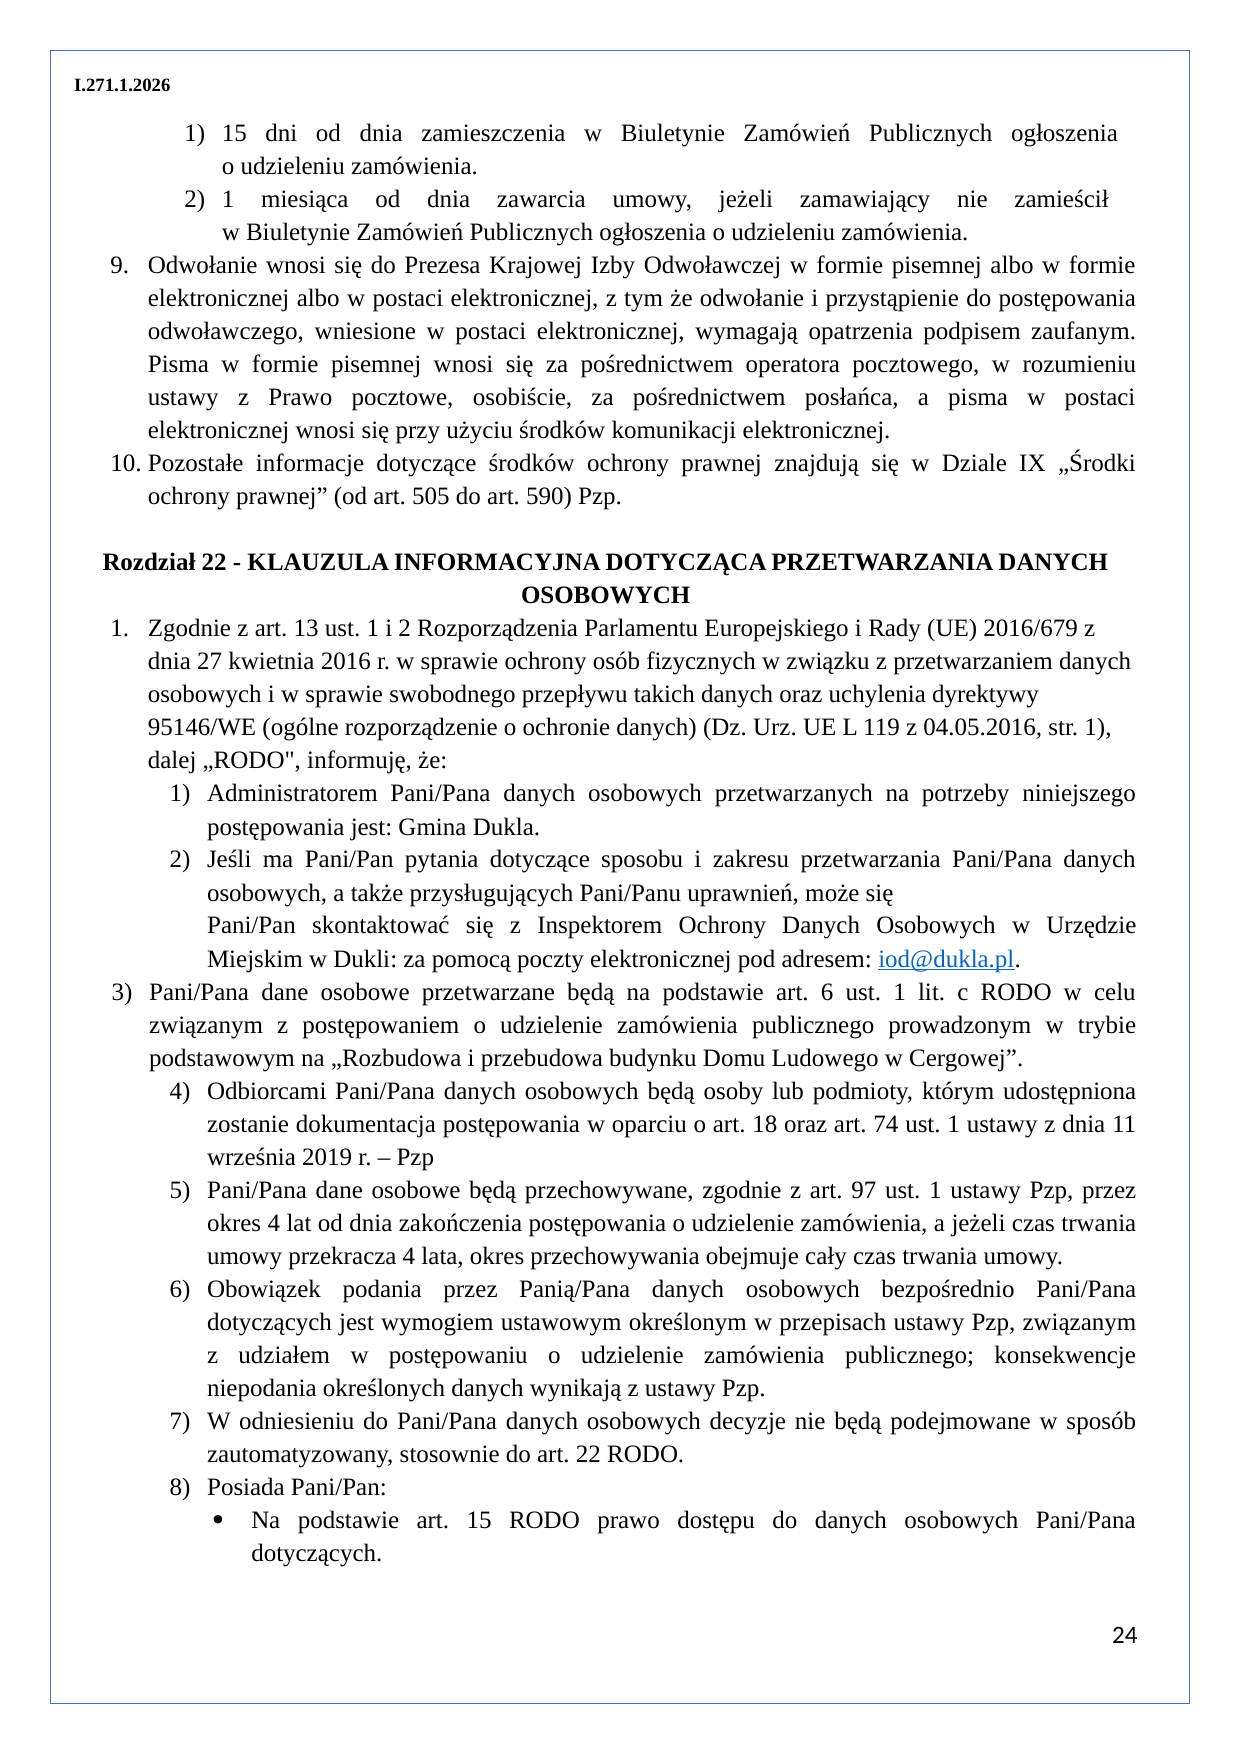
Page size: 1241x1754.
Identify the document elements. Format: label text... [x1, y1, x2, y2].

list Na podstawie art. 15 RODO prawo dostępu do danych osobowych Pani/Pana dotyczących. [213, 1505, 1137, 1567]
list 1 miesiąca od dnia zawarcia umowy, jeżeli zamawiający nie zamieścił w Biuletynie Zamówień Publicznych ogłoszenia o udzieleniu zamówienia. [184, 184, 1137, 246]
list Pozostałe informacje dotyczące środków ochrony prawnej znajdują się w Dziale IX „Środki ochrony prawnej” (od art. 505 do art. 590) Pzp. [110, 448, 1137, 510]
list Obowiązek podania przez Panią/Pana danych osobowych bezpośrednio Pani/Pana dotyczących jest wymogiem ustawowym określonym w przepisach ustawy Pzp, związanym z udziałem w postępowaniu o udzielenie zamówienia publicznego; konsekwencje niepodania określonych danych wynikają z ustawy Pzp. [169, 1274, 1137, 1402]
list Odbiorcami Pani/Pana danych osobowych będą osoby lub podmioty, którym udostępniona zostanie dokumentacja postępowania w oparciu o art. 18 oraz art. 74 ust. 1 ustawy z dnia 11 września 2019 r. – Pzp [169, 1076, 1137, 1171]
list Odwołanie wnosi się do Prezesa Krajowej Izby Odwoławczej w formie pisemnej albo w formie elektronicznej albo w postaci elektronicznej, z tym że odwołanie i przystąpienie do postępowania odwoławczego, wniesione w postaci elektronicznej, wymagają opatrzenia podpisem zaufanym. Pisma w formie pisemnej wnosi się za pośrednictwem operatora pocztowego, w rozumieniu ustawy z Prawo pocztowe, osobiście, za pośrednictwem posłańca, a pisma w postaci elektronicznej wnosi się przy użyciu środków komunikacji elektronicznej. [110, 250, 1137, 444]
list Pani/Pan skontaktować się z Inspektorem Ochrony Danych Osobowych w Urzędzie Miejskim w Dukli: za pomocą poczty elektronicznej pod adresem: iod@dukla.pl. [207, 911, 1137, 972]
list 15 dni od dnia zamieszczenia w Biuletynie Zamówień Publicznych ogłoszenia o udzieleniu zamówienia. [184, 118, 1137, 180]
list Posiada Pani/Pan: [169, 1472, 1137, 1501]
list Administratorem Pani/Pana danych osobowych przetwarzanych na potrzeby niniejszego postępowania jest: Gmina Dukla. [169, 778, 1137, 840]
list Pani/Pana dane osobowe będą przechowywane, zgodnie z art. 97 ust. 1 ustawy Pzp, przez okres 4 lat od dnia zakończenia postępowania o udzielenie zamówienia, a jeżeli czas trwania umowy przekracza 4 lata, okres przechowywania obejmuje cały czas trwania umowy. [169, 1175, 1137, 1269]
list W odniesieniu do Pani/Pana danych osobowych decyzje nie będą podejmowane w sposób zautomatyzowany, stosownie do art. 22 RODO. [169, 1406, 1137, 1468]
list Pani/Pana dane osobowe przetwarzane będą na podstawie art. 6 ust. 1 lit. c RODO w celu związanym z postępowaniem o udzielenie zamówienia publicznego prowadzonym w trybie podstawowym na „Rozbudowa i przebudowa budynku Domu Ludowego w Cergowej”. [111, 977, 1137, 1071]
subtitle Rozdział 22 - KLAUZULA INFORMACYJNA DOTYCZĄCA PRZETWARZANIA DANYCH OSOBOWYCH [74, 547, 1137, 609]
list Zgodnie z art. 13 ust. 1 i 2 Rozporządzenia Parlamentu Europejskiego i Rady (UE) 2016/679 z dnia 27 kwietnia 2016 r. w sprawie ochrony osób fizycznych w związku z przetwarzaniem danych osobowych i w sprawie swobodnego przepływu takich danych oraz uchylenia dyrektywy 95146/WE (ogólne rozporządzenie o ochronie danych) (Dz. Urz. UE L 119 z 04.05.2016, str. 1), dalej „RODO", informuję, że: [110, 613, 1137, 774]
list Jeśli ma Pani/Pan pytania dotyczące sposobu i zakresu przetwarzania Pani/Pana danych osobowych, a także przysługujących Pani/Panu uprawnień, może się [169, 844, 1137, 906]
